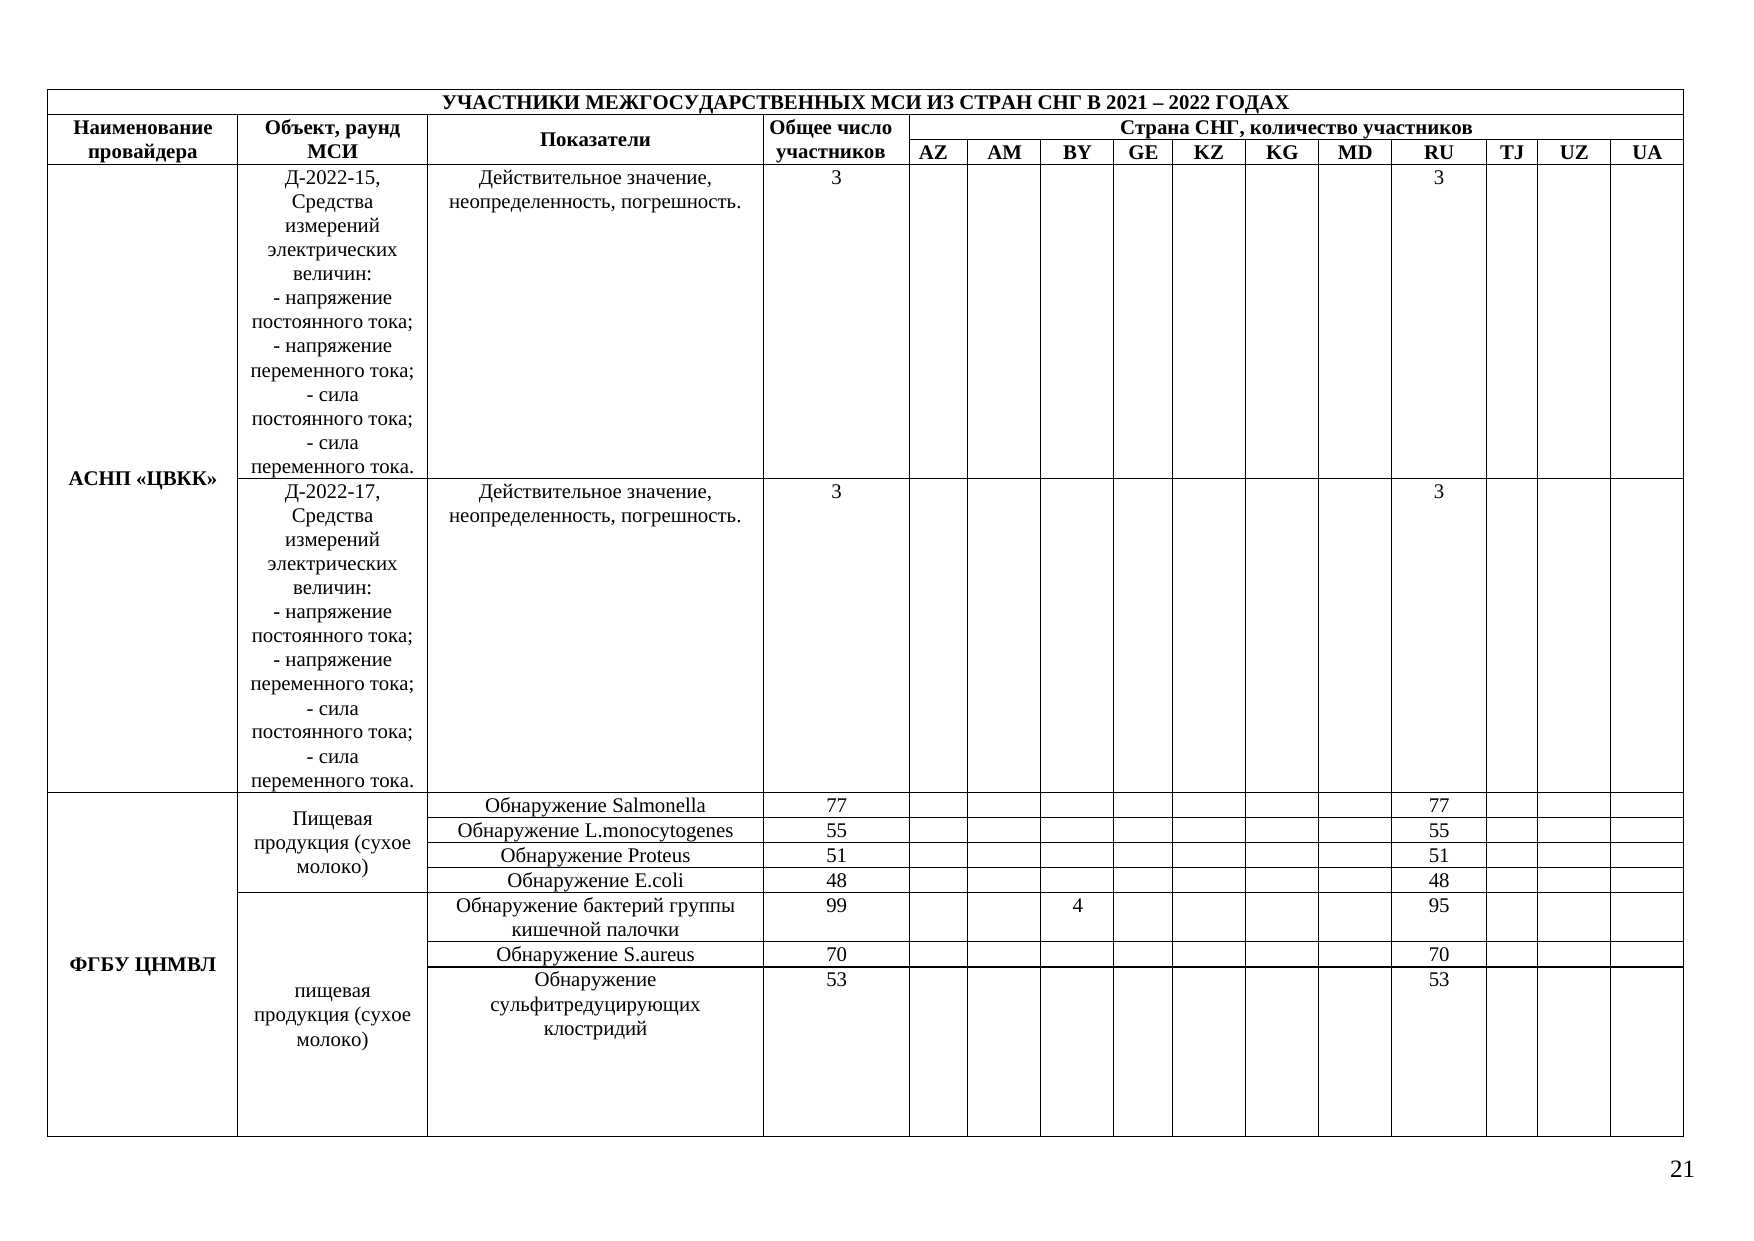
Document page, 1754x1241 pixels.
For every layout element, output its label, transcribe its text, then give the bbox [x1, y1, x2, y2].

table_cell [1246, 942, 1318, 966]
table_cell Обнаружение S.aureus [428, 942, 763, 966]
table_cell [1041, 942, 1113, 966]
table_cell [968, 868, 1040, 892]
table_cell 99 [764, 893, 909, 941]
table_cell [1319, 479, 1391, 792]
table_cell Общее число участников [764, 115, 909, 164]
table_cell MD [1319, 140, 1391, 164]
table_cell [1246, 818, 1318, 842]
table_cell [1114, 868, 1172, 892]
table_cell [910, 479, 967, 792]
table_cell 55 [764, 818, 909, 842]
table_cell UZ [1538, 140, 1610, 164]
table_cell [1041, 843, 1113, 867]
table_cell 95 [1392, 893, 1486, 941]
table_cell [1246, 843, 1318, 867]
table_cell Обнаружение бактерий группы кишечной палочки [428, 893, 763, 941]
table_cell 77 [1392, 793, 1486, 817]
table_cell [1611, 818, 1683, 842]
table_cell [910, 968, 967, 1136]
table_cell [1319, 843, 1391, 867]
table_cell [1246, 165, 1318, 478]
table_cell [1538, 793, 1610, 817]
table_cell [910, 843, 967, 867]
table_cell Действительное значение, неопределенность, погрешность. [428, 165, 763, 478]
table_cell 3 [1392, 165, 1486, 478]
table_cell RU [1392, 140, 1486, 164]
table_cell 77 [764, 793, 909, 817]
table_cell [1611, 479, 1683, 792]
table_cell [1041, 165, 1113, 478]
table_cell [1487, 818, 1537, 842]
table_cell [1538, 479, 1610, 792]
table_cell [968, 968, 1040, 1136]
table_cell [968, 843, 1040, 867]
table_cell TJ [1487, 140, 1537, 164]
table_cell [910, 165, 967, 478]
table_cell [1173, 843, 1245, 867]
table_cell 55 [1392, 818, 1486, 842]
table_cell [910, 868, 967, 892]
table_cell АСНП «ЦВКК» [48, 165, 237, 792]
table_cell [1246, 968, 1318, 1136]
table_cell [1611, 868, 1683, 892]
table_cell [1114, 843, 1172, 867]
table_cell [1319, 868, 1391, 892]
table_cell [1538, 843, 1610, 867]
table_cell [1114, 165, 1172, 478]
table_cell [1319, 968, 1391, 1136]
table_cell [1538, 165, 1610, 478]
table_cell [1611, 942, 1683, 966]
table_cell [1611, 893, 1683, 941]
table_cell [1246, 793, 1318, 817]
table_cell [1114, 818, 1172, 842]
table_cell 70 [764, 942, 909, 966]
table_cell Действительное значение, неопределенность, погрешность. [428, 479, 763, 792]
table_cell ФГБУ ЦНМВЛ [48, 793, 237, 1136]
table_header УЧАСТНИКИ МЕЖГОСУДАРСТВЕННЫХ МСИ ИЗ СТРАН СНГ В 2021 – 2022 ГОДАХ [48, 90, 1683, 114]
table_cell [1173, 818, 1245, 842]
table_cell GE [1114, 140, 1172, 164]
table_cell BY [1041, 140, 1113, 164]
table_cell 70 [1392, 942, 1486, 966]
table_cell [1246, 868, 1318, 892]
table_cell [1041, 818, 1113, 842]
table_cell [1538, 868, 1610, 892]
table_cell [1114, 968, 1172, 1136]
table_cell UA [1611, 140, 1683, 164]
table_cell [1319, 942, 1391, 966]
table_cell KZ [1173, 140, 1245, 164]
table_cell [1487, 968, 1537, 1136]
table_cell [1114, 793, 1172, 817]
table_cell 3 [764, 165, 909, 478]
table_cell [1487, 942, 1537, 966]
table_cell [910, 893, 967, 941]
table_cell KG [1246, 140, 1318, 164]
table_cell Д-2022-15, Средства измерений электрических величин: - напряжение постоянного тока; - напряжение переменного тока; - сила постоянного тока; - сила переменного тока. [238, 165, 427, 478]
table_cell 3 [1392, 479, 1486, 792]
table_cell [1487, 165, 1537, 478]
table_cell [1538, 893, 1610, 941]
table_cell [1173, 942, 1245, 966]
table_cell AZ [910, 140, 967, 164]
table_cell [910, 793, 967, 817]
table_cell 48 [764, 868, 909, 892]
table_cell Обнаружение Salmonella [428, 793, 763, 817]
table_cell [1041, 868, 1113, 892]
table_cell пищевая продукция (сухое молоко) [238, 893, 427, 1136]
table_cell [1611, 165, 1683, 478]
table_cell Показатели [428, 115, 763, 164]
table_cell Обнаружение Е.соli [428, 868, 763, 892]
table_cell Пищевая продукция (сухое молоко) [238, 793, 427, 892]
table_cell [1487, 479, 1537, 792]
table_cell [1487, 893, 1537, 941]
table_cell Наименование провайдера [48, 115, 237, 164]
table_cell [968, 818, 1040, 842]
table_cell [1538, 968, 1610, 1136]
table_cell [1487, 793, 1537, 817]
table_cell AM [968, 140, 1040, 164]
table_cell [1173, 893, 1245, 941]
table_cell 4 [1041, 893, 1113, 941]
table_cell 53 [764, 968, 909, 1136]
table_cell 51 [1392, 843, 1486, 867]
table_cell Д-2022-17, Средства измерений электрических величин: - напряжение постоянного тока; - напряжение переменного тока; - сила постоянного тока; - сила переменного тока. [238, 479, 427, 792]
table_cell [1246, 893, 1318, 941]
table_cell [1114, 479, 1172, 792]
table_cell [910, 818, 967, 842]
table_cell Обнаружение L.monocytogenes [428, 818, 763, 842]
table_cell [1319, 165, 1391, 478]
table_cell [968, 893, 1040, 941]
table_cell [1173, 165, 1245, 478]
table_cell [1173, 868, 1245, 892]
table_cell [1114, 942, 1172, 966]
table_cell [1319, 893, 1391, 941]
table_cell [1041, 793, 1113, 817]
table_cell [968, 165, 1040, 478]
table_cell [1611, 793, 1683, 817]
table_cell [1319, 818, 1391, 842]
table_cell [1611, 843, 1683, 867]
table_cell Страна СНГ, количество участников [910, 115, 1683, 139]
table_cell [1611, 968, 1683, 1136]
table_cell [1173, 479, 1245, 792]
table_cell 51 [764, 843, 909, 867]
table_cell [1538, 942, 1610, 966]
table_cell Обнаружение сульфитредуцирующих клостридий [428, 968, 763, 1136]
table_cell [1487, 868, 1537, 892]
table_cell 53 [1392, 968, 1486, 1136]
table_cell [910, 942, 967, 966]
table_cell [1041, 968, 1113, 1136]
table_cell [1487, 843, 1537, 867]
table_cell [1538, 818, 1610, 842]
table_cell [1319, 793, 1391, 817]
table_cell [968, 793, 1040, 817]
table_cell [1246, 479, 1318, 792]
table_cell Объект, раунд МСИ [238, 115, 427, 164]
table_cell [1173, 968, 1245, 1136]
table_cell [1041, 479, 1113, 792]
table_cell [968, 479, 1040, 792]
table_cell Обнаружение Proteus [428, 843, 763, 867]
table_cell [1114, 893, 1172, 941]
table_cell 48 [1392, 868, 1486, 892]
table_cell 3 [764, 479, 909, 792]
table_cell [1173, 793, 1245, 817]
table_cell [968, 942, 1040, 966]
